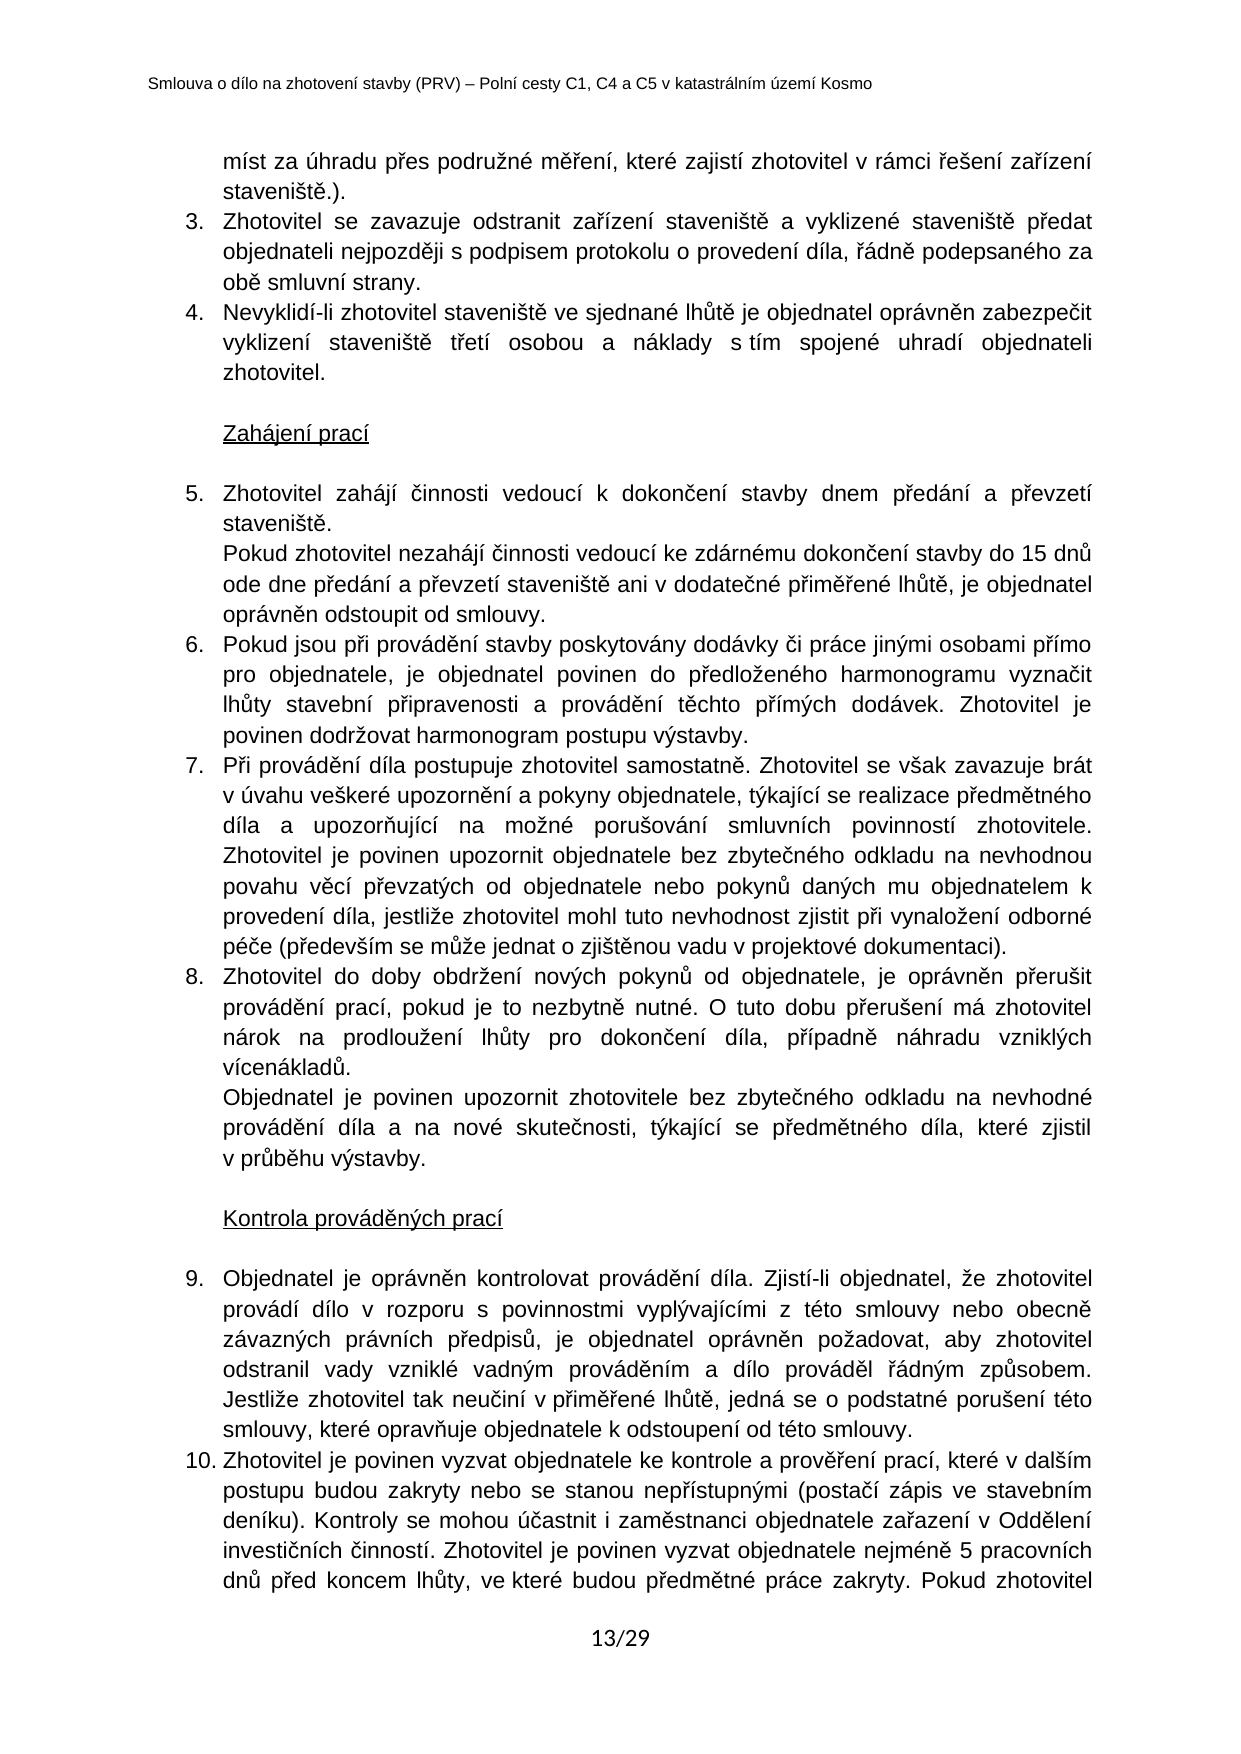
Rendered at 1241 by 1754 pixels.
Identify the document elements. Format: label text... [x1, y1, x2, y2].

list Objednatel je oprávněn kontrolovat provádění díla. Zjistí-li objednatel, že zhotovitel provádí dílo v rozporu s povinnostmi vyplývajícími z této smlouvy nebo obecně závazných právních předpisů, je objednatel oprávněn požadovat, aby zhotovitel odstranil vady vzniklé vadným prováděním a dílo prováděl řádným způsobem. Jestliže zhotovitel tak neučiní v přiměřené lhůtě, jedná se o podstatné porušení této smlouvy, které opravňuje objednatele k odstoupení od této smlouvy. [185, 1265, 1093, 1443]
list Zahájení prací [223, 419, 1093, 446]
list Pokud jsou při provádění stavby poskytovány dodávky či práce jinými osobami přímo pro objednatele, je objednatel povinen do předloženého harmonogramu vyznačit lhůty stavební připravenosti a provádění těchto přímých dodávek. Zhotovitel je povinen dodržovat harmonogram postupu výstavby. [185, 631, 1093, 748]
list Zhotovitel zahájí činnosti vedoucí k dokončení stavby dnem předání a převzetí staveniště. Pokud zhotovitel nezahájí činnosti vedoucí ke zdárnému dokončení stavby do 15 dnů ode dne předání a převzetí staveniště ani v dodatečné přiměřené lhůtě, je objednatel oprávněn odstoupit od smlouvy. [185, 480, 1093, 627]
list Kontrola prováděných prací [223, 1175, 1093, 1231]
list Zhotovitel se zavazuje odstranit zařízení staveniště a vyklizené staveniště předat objednateli nejpozději s podpisem protokolu o provedení díla, řádně podepsaného za obě smluvní strany. [185, 208, 1093, 295]
list Zhotovitel do doby obdržení nových pokynů od objednatele, je oprávněn přerušit provádění prací, pokud je to nezbytně nutné. O tuto dobu přerušení má zhotovitel nárok na prodloužení lhůty pro dokončení díla, případně náhradu vzniklých vícenákladů. Objednatel je povinen upozornit zhotovitele bez zbytečného odkladu na nevhodné provádění díla a na nové skutečnosti, týkající se předmětného díla, které zjistil v průběhu výstavby. [185, 963, 1093, 1171]
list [185, 148, 1093, 204]
list Při provádění díla postupuje zhotovitel samostatně. Zhotovitel se však zavazuje brát v úvahu veškeré upozornění a pokyny objednatele, týkající se realizace předmětného díla a upozorňující na možné porušování smluvních povinností zhotovitele. Zhotovitel je povinen upozornit objednatele bez zbytečného odkladu na nevhodnou povahu věcí převzatých od objednatele nebo pokynů daných mu objednatelem k provedení díla, jestliže zhotovitel mohl tuto nevhodnost zjistit při vynaložení odborné péče (především se může jednat o zjištěnou vadu v projektové dokumentaci). [185, 752, 1093, 959]
list Nevyklidí-li zhotovitel staveniště ve sjednané lhůtě je objednatel oprávněn zabezpečit vyklizení staveniště třetí osobou a náklady s tím spojené uhradí objednateli zhotovitel. [185, 299, 1093, 385]
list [185, 1447, 1093, 1594]
